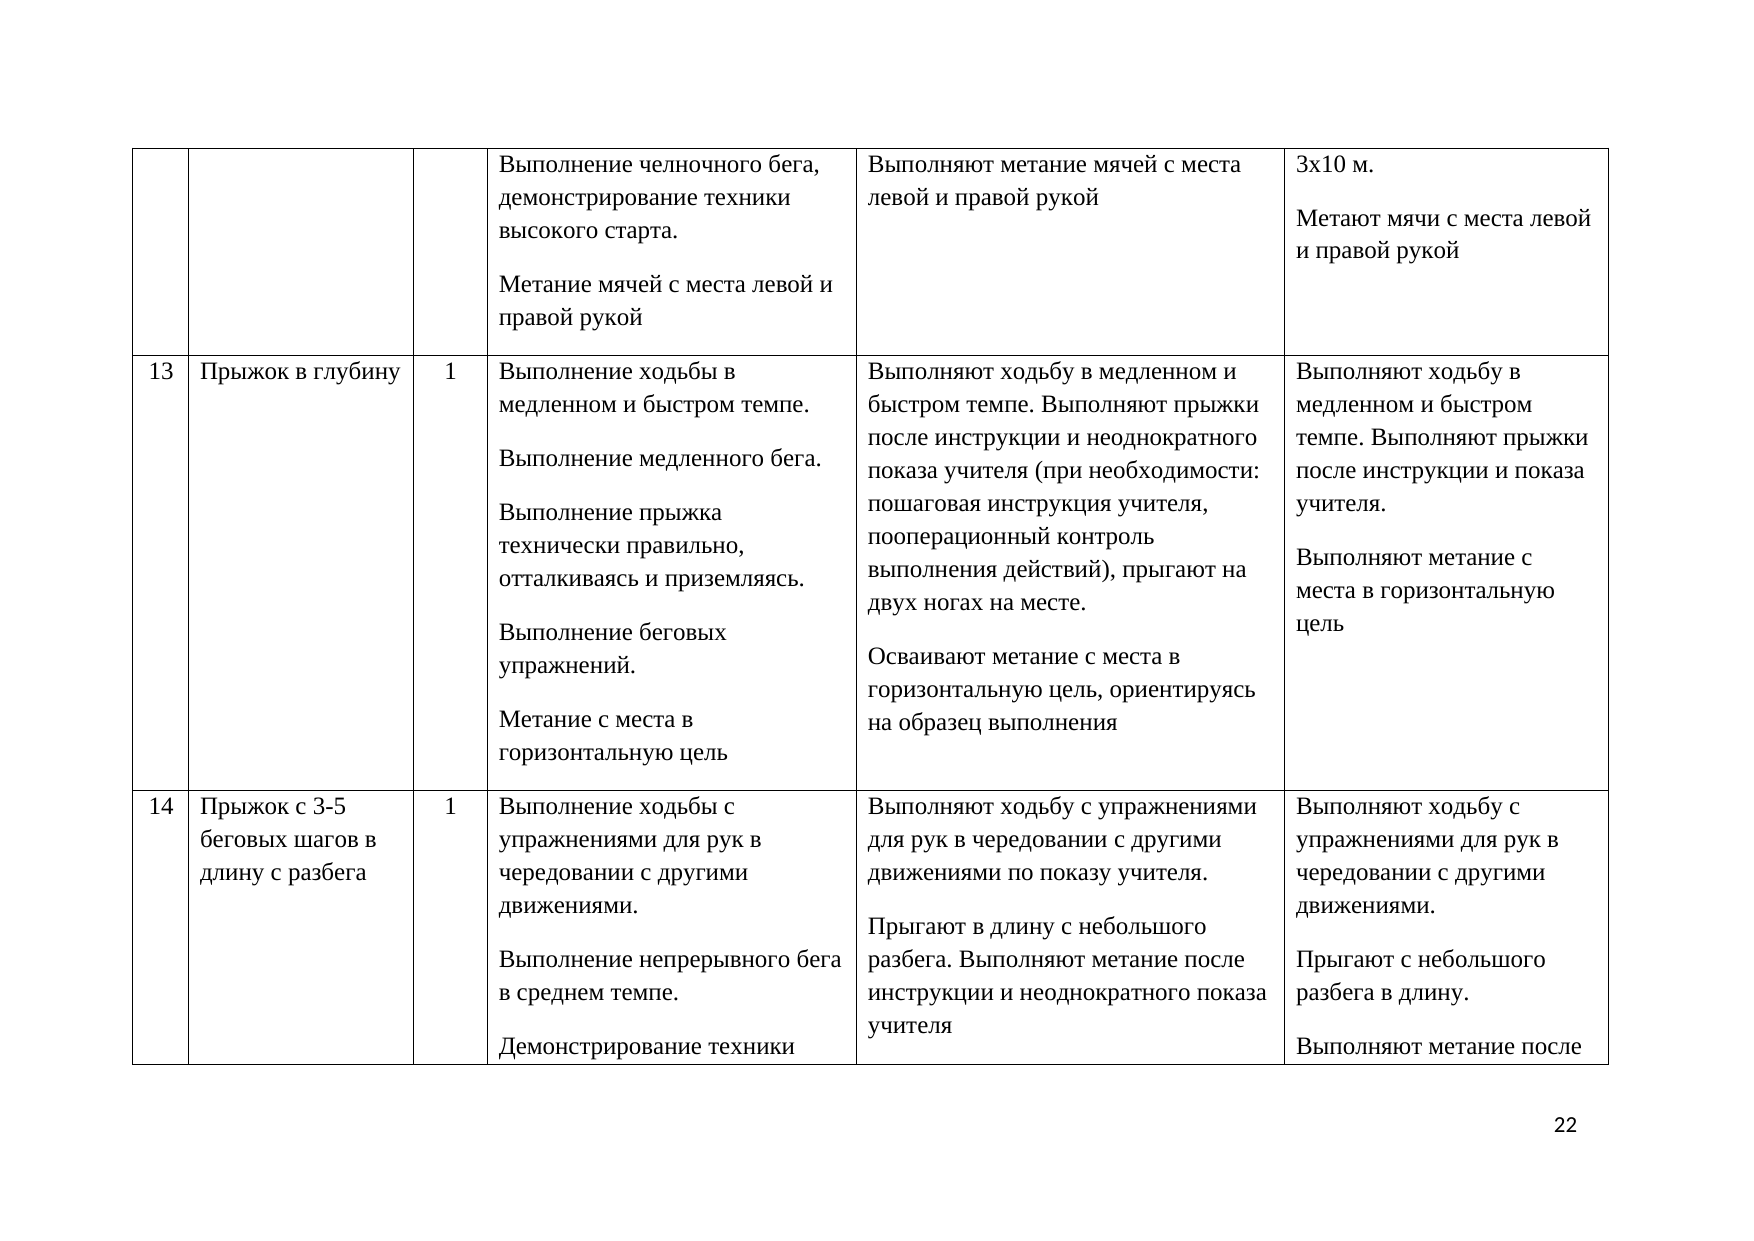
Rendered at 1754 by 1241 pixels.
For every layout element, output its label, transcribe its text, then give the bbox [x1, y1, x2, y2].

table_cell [857, 791, 1284, 1063]
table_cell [189, 149, 413, 355]
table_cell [1285, 149, 1608, 355]
table_cell 14 [133, 791, 188, 1063]
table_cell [488, 149, 856, 355]
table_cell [488, 791, 856, 1063]
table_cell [1285, 791, 1608, 1063]
table_cell 1 [414, 149, 487, 355]
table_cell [857, 149, 1284, 355]
table_cell Выполняют ходьбу в медленном и быстром темпе. Выполняют прыжки после инструкции и показа учителя. Выполняют метание с места в горизонтальную цель [1285, 356, 1608, 790]
table_cell Прыжок в глубину [189, 356, 413, 790]
table_cell 12 [133, 149, 188, 355]
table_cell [189, 791, 413, 1063]
table_cell Выполнение ходьбы в медленном и быстром темпе. Выполнение медленного бега. Выполнение прыжка технически правильно, отталкиваясь и приземляясь. Выполнение беговых упражнений. Метание с места в горизонтальную цель [488, 356, 856, 790]
table_cell 1 [414, 791, 487, 1063]
table_cell 13 [133, 356, 188, 790]
table_cell 1 [414, 356, 487, 790]
table_cell Выполняют ходьбу в медленном и быстром темпе. Выполняют прыжки после инструкции и неоднократного показа учителя (при необходимости: пошаговая инструкция учителя, пооперационный контроль выполнения действий), прыгают на двух ногах на месте. Осваивают метание с места в горизонтальную цель, ориентируясь на образец выполнения [857, 356, 1284, 790]
